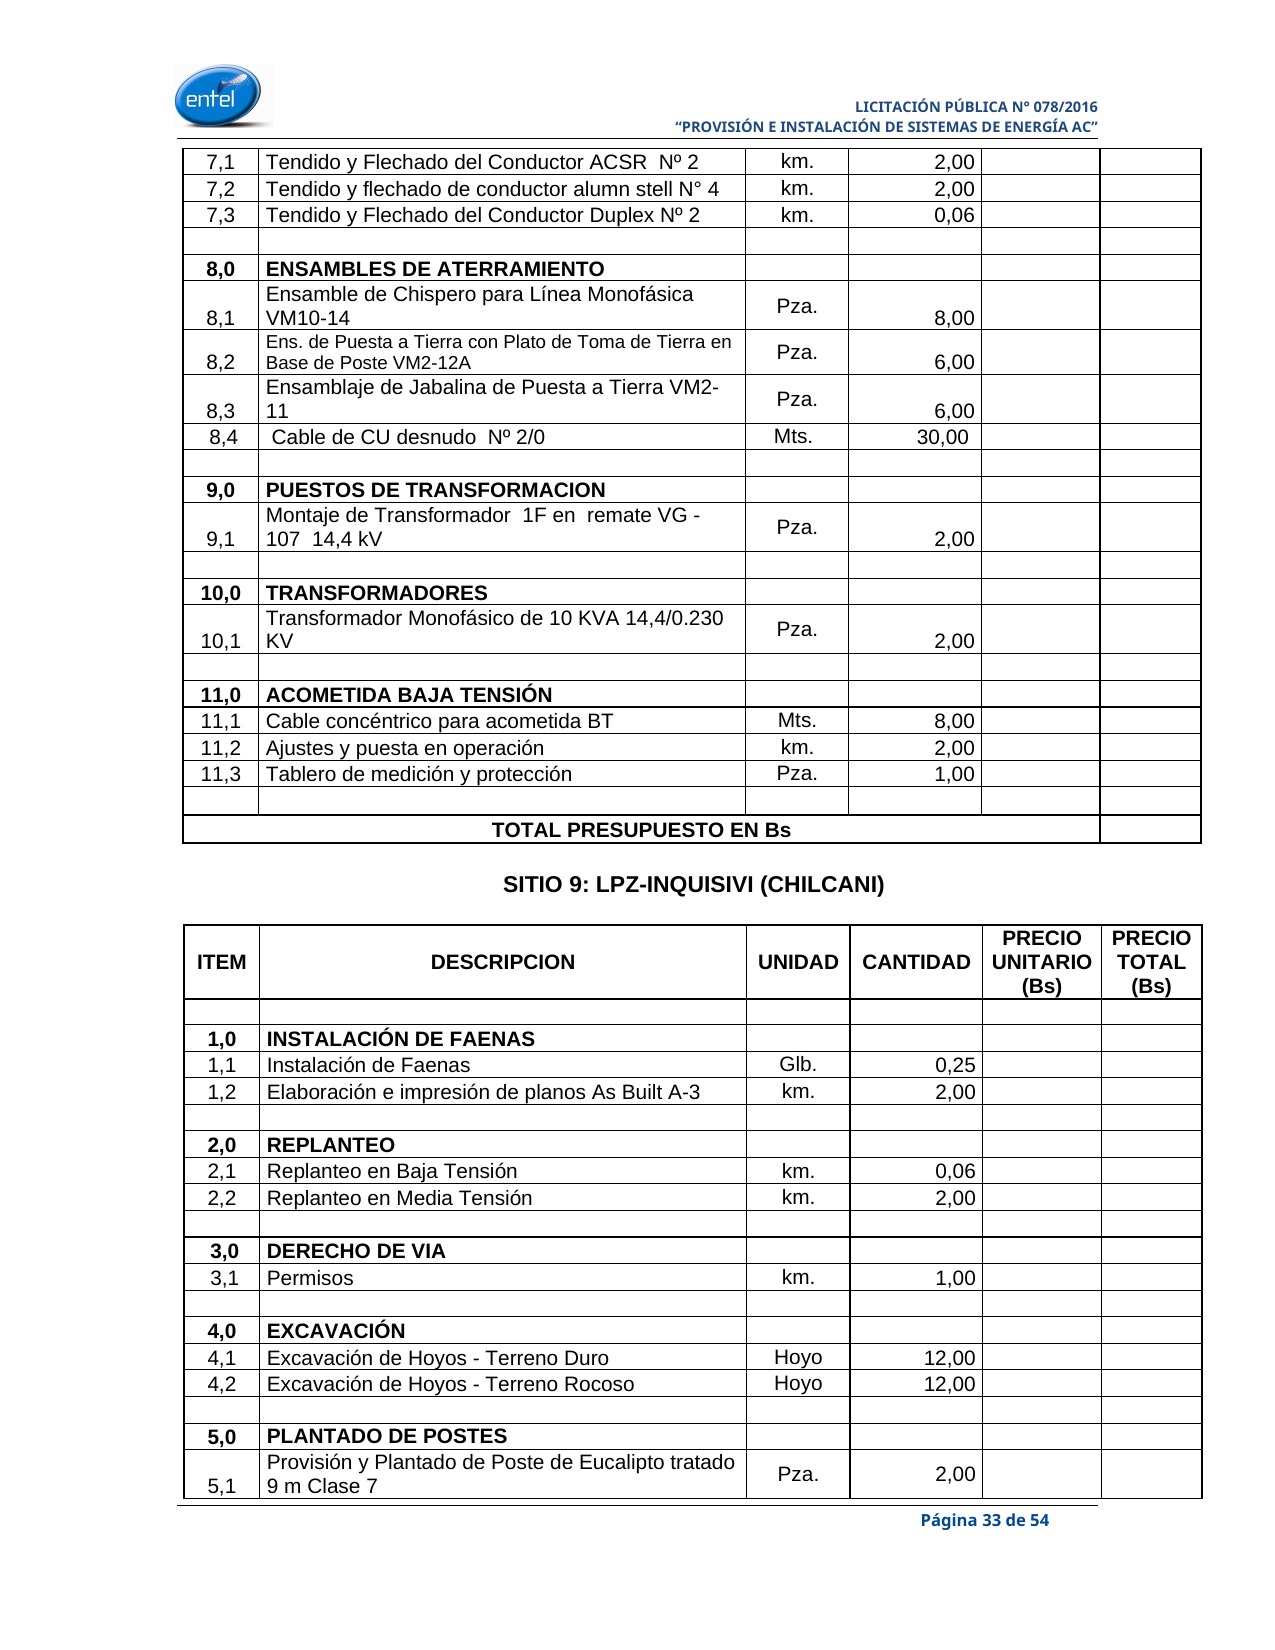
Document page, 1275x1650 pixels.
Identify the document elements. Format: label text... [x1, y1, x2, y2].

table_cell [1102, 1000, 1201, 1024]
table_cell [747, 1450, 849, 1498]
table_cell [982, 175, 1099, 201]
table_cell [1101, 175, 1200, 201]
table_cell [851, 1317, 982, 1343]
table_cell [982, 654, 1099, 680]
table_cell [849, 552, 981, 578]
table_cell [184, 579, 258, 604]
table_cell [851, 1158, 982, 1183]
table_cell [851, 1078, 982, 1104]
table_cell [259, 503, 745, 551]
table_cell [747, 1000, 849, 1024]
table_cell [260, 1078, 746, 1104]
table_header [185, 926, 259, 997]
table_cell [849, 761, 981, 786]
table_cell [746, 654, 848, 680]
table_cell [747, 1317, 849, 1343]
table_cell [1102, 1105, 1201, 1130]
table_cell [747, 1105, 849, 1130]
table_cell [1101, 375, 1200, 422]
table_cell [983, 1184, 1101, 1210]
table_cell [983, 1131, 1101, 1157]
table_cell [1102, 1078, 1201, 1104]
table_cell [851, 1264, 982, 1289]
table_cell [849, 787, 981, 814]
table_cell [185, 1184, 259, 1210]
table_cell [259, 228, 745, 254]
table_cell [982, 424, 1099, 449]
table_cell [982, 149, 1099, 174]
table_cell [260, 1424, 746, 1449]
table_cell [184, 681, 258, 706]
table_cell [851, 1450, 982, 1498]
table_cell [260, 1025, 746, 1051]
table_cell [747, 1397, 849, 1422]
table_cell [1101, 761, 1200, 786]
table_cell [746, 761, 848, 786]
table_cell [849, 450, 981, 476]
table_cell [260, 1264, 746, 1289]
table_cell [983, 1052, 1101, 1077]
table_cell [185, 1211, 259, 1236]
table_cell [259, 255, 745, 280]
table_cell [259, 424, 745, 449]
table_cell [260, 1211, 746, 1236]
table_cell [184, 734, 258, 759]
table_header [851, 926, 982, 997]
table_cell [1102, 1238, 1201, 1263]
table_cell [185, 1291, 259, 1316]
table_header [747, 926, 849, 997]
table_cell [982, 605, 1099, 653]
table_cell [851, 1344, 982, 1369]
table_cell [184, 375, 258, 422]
picture [174, 63, 274, 128]
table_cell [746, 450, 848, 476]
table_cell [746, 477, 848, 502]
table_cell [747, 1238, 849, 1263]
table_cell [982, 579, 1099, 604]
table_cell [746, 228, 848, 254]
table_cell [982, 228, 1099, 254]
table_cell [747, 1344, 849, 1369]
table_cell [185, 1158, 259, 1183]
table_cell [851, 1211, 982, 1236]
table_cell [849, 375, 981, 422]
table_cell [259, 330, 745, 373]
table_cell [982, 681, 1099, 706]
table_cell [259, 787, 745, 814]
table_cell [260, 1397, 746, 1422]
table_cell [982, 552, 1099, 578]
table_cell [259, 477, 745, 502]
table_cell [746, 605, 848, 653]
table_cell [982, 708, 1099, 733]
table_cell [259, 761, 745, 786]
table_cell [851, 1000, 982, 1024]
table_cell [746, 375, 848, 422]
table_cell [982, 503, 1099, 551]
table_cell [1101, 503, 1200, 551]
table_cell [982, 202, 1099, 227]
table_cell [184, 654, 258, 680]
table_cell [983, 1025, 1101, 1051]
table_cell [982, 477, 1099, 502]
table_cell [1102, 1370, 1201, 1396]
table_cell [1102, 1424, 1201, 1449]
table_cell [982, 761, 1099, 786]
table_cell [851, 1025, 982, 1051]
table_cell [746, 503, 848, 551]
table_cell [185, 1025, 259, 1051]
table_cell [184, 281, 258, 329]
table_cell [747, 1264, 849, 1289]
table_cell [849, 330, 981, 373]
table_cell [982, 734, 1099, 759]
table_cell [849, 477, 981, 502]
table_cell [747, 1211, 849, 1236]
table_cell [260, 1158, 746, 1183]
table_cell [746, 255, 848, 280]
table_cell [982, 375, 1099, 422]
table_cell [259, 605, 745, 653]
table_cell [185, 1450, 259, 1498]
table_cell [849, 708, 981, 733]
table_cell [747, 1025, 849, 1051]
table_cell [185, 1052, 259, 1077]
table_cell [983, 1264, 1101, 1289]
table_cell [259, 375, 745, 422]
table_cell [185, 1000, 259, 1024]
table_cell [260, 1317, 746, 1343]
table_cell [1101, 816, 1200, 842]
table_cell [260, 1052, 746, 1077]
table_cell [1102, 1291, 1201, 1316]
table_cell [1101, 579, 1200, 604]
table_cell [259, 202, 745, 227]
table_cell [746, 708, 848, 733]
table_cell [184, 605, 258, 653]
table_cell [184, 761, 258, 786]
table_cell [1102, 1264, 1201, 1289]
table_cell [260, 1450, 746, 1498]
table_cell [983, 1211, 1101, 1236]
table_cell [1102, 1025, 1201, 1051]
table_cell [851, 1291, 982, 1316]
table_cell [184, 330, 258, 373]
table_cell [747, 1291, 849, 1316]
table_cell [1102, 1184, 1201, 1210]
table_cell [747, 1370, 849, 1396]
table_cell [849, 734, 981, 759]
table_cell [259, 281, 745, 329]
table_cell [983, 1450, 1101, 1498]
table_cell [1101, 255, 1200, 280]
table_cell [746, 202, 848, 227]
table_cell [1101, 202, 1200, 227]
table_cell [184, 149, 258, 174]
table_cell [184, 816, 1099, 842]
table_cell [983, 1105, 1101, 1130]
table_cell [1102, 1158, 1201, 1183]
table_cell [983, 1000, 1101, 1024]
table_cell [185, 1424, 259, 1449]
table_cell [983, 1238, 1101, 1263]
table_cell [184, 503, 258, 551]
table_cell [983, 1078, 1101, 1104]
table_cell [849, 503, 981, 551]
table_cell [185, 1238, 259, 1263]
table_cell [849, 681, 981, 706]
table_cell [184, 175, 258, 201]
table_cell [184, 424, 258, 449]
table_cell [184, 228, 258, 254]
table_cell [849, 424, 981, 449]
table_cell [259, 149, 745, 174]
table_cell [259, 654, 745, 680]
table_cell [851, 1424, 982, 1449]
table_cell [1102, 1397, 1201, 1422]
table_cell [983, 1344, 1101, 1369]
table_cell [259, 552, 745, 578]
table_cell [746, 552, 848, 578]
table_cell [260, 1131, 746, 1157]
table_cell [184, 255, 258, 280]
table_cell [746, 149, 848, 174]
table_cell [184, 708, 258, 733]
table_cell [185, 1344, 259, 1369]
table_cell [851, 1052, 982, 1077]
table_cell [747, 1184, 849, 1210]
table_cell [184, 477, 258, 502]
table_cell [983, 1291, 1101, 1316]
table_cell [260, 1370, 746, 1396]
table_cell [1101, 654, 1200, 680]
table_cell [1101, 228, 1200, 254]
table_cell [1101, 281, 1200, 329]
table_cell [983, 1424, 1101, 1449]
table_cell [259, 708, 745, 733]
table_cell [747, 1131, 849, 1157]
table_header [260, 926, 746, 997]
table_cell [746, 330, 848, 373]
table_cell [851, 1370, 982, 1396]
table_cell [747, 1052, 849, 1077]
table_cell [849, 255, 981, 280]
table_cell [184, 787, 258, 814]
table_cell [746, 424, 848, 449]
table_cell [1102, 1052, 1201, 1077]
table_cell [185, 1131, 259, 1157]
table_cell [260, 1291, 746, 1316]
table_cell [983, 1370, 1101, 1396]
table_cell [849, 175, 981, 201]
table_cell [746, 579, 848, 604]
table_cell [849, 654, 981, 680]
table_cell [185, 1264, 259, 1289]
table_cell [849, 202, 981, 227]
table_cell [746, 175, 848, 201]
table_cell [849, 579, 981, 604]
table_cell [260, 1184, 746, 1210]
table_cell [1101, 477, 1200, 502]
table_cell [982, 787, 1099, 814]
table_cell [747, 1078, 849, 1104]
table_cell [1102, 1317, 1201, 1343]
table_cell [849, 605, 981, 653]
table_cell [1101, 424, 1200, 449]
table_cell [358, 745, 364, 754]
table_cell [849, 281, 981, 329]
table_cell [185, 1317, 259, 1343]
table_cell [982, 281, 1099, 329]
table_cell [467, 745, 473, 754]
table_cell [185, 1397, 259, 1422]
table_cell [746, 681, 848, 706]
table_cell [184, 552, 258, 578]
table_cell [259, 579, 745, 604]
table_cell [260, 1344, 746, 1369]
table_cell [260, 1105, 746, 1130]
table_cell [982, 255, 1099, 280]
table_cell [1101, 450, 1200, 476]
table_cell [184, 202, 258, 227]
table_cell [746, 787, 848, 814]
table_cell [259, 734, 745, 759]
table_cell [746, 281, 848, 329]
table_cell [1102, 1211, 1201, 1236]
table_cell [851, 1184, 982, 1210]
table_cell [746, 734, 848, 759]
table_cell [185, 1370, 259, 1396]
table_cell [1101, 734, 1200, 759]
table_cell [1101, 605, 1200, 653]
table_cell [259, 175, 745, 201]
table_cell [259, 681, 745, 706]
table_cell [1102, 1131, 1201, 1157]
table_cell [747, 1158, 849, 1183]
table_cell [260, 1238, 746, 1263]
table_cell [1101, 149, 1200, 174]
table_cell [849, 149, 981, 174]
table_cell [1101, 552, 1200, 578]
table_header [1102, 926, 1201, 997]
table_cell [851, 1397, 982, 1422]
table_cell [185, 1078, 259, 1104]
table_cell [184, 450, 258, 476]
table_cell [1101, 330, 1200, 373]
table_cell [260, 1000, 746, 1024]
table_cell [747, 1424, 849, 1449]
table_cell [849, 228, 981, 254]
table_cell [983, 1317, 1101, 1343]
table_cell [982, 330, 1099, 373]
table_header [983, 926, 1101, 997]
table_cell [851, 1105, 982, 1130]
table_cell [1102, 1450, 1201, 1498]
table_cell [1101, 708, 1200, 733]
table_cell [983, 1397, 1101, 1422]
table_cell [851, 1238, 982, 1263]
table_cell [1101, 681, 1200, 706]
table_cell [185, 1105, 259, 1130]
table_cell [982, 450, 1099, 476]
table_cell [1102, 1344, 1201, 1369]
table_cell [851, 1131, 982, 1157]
list SITIO 9: LPZ-INQUISIVI (CHILCANI) [290, 871, 1098, 897]
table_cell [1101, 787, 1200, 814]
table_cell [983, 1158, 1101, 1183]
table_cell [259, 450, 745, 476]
